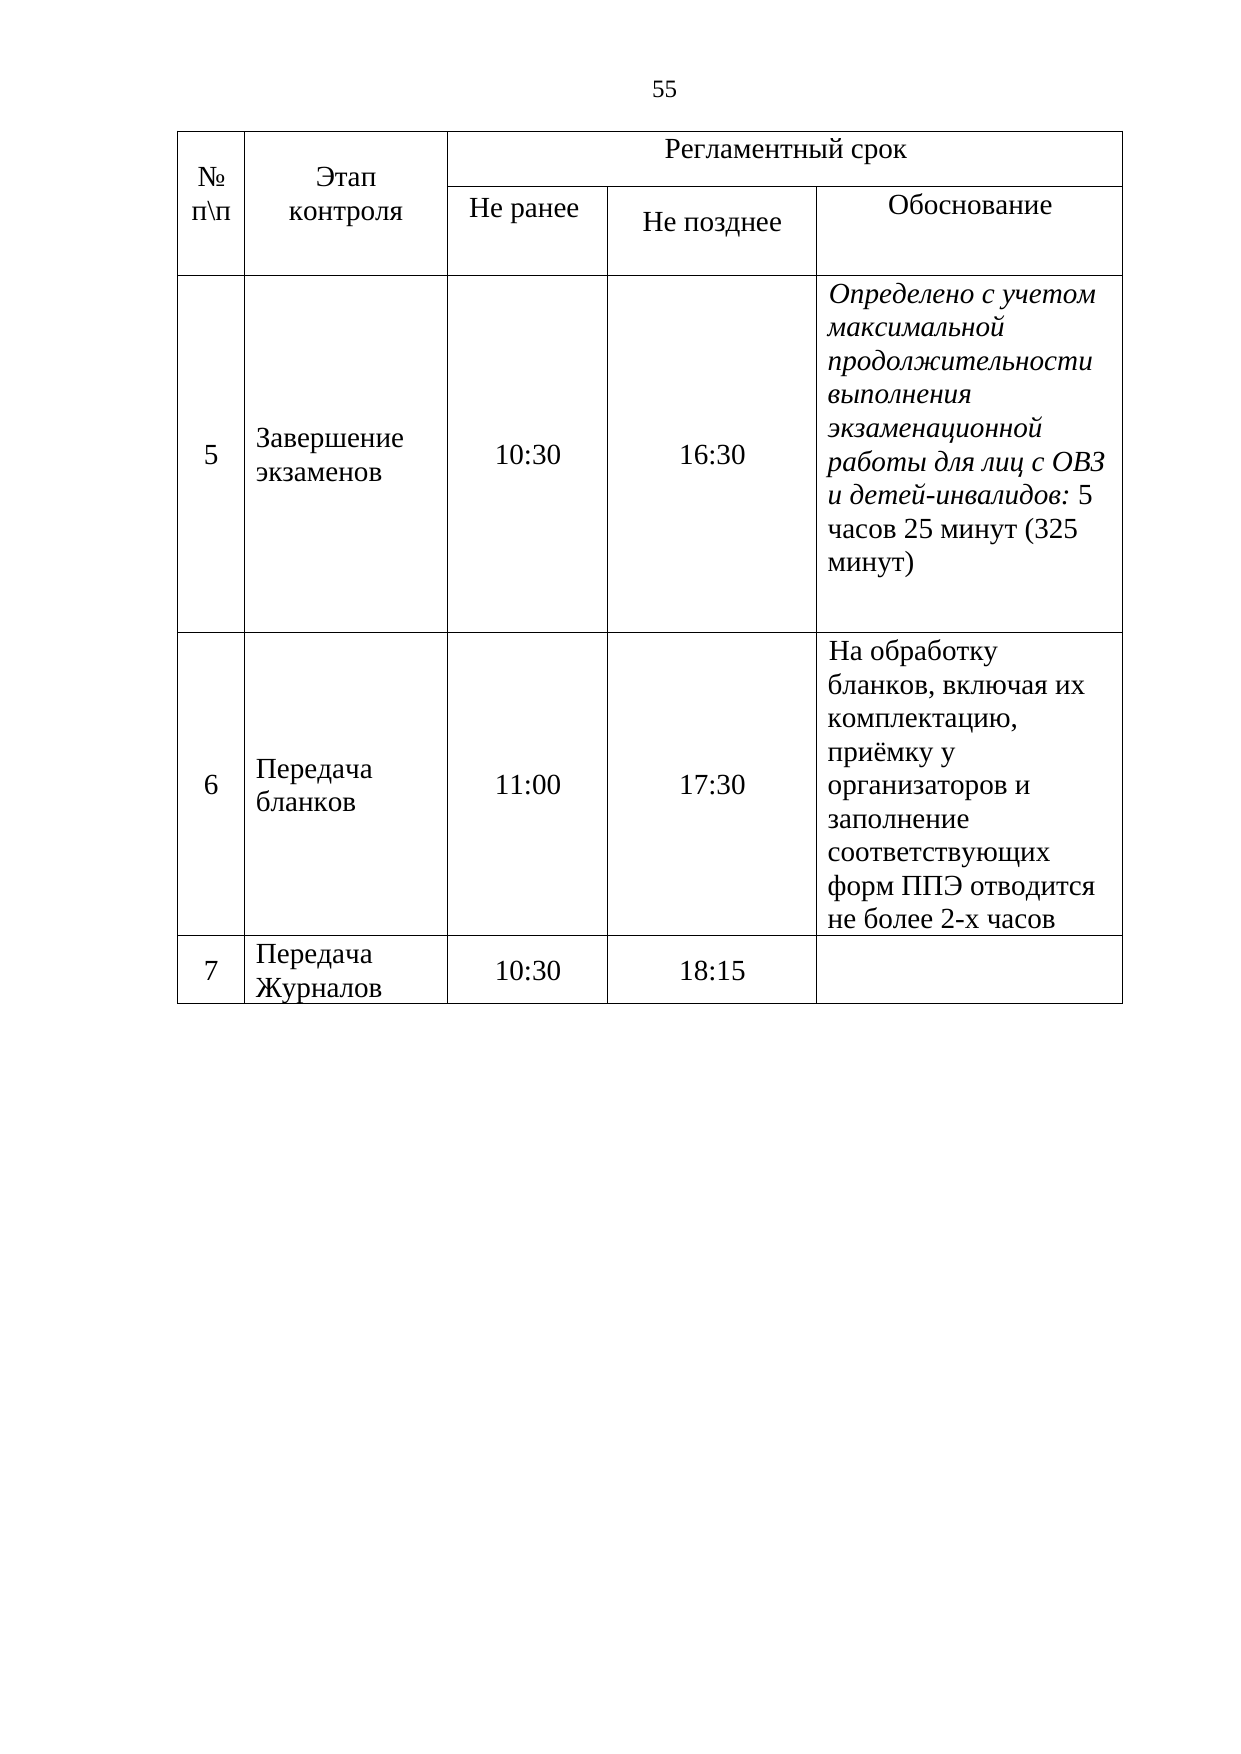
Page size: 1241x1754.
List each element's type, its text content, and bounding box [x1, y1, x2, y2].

table_cell Обоснование [817, 187, 1122, 275]
table_cell 10:30 [448, 936, 607, 1003]
table_cell 5 [178, 276, 244, 632]
table_cell Передача бланков [245, 633, 447, 935]
table_cell [817, 936, 1122, 1003]
table_cell 7 [178, 936, 244, 1003]
table_cell 16:30 [608, 276, 816, 632]
table_cell Не позднее [608, 187, 816, 275]
table_cell 10:30 [448, 276, 607, 632]
table_header Регламентный срок [448, 132, 1122, 186]
table_cell Определено с учетом максимальной продолжительности выполнения экзаменационной работы для лиц с ОВЗ и детей-инвалидов: 5 часов 25 минут (325 минут) [817, 276, 1122, 632]
table_cell 6 [178, 633, 244, 935]
table_cell На обработку бланков, включая их комплектацию, приёмку у организаторов и заполнение соответствующих форм ППЭ отводится не более 2-х часов [817, 633, 1122, 935]
table_cell Передача Журналов [245, 936, 447, 1003]
table_header № п\п [178, 132, 244, 275]
table_cell 17:30 [608, 633, 816, 935]
table_cell Не ранее [448, 187, 607, 275]
table_cell Завершение экзаменов [245, 276, 447, 632]
table_cell 11:00 [448, 633, 607, 935]
table_cell 18:15 [608, 936, 816, 1003]
table_header Этап контроля [245, 132, 447, 275]
